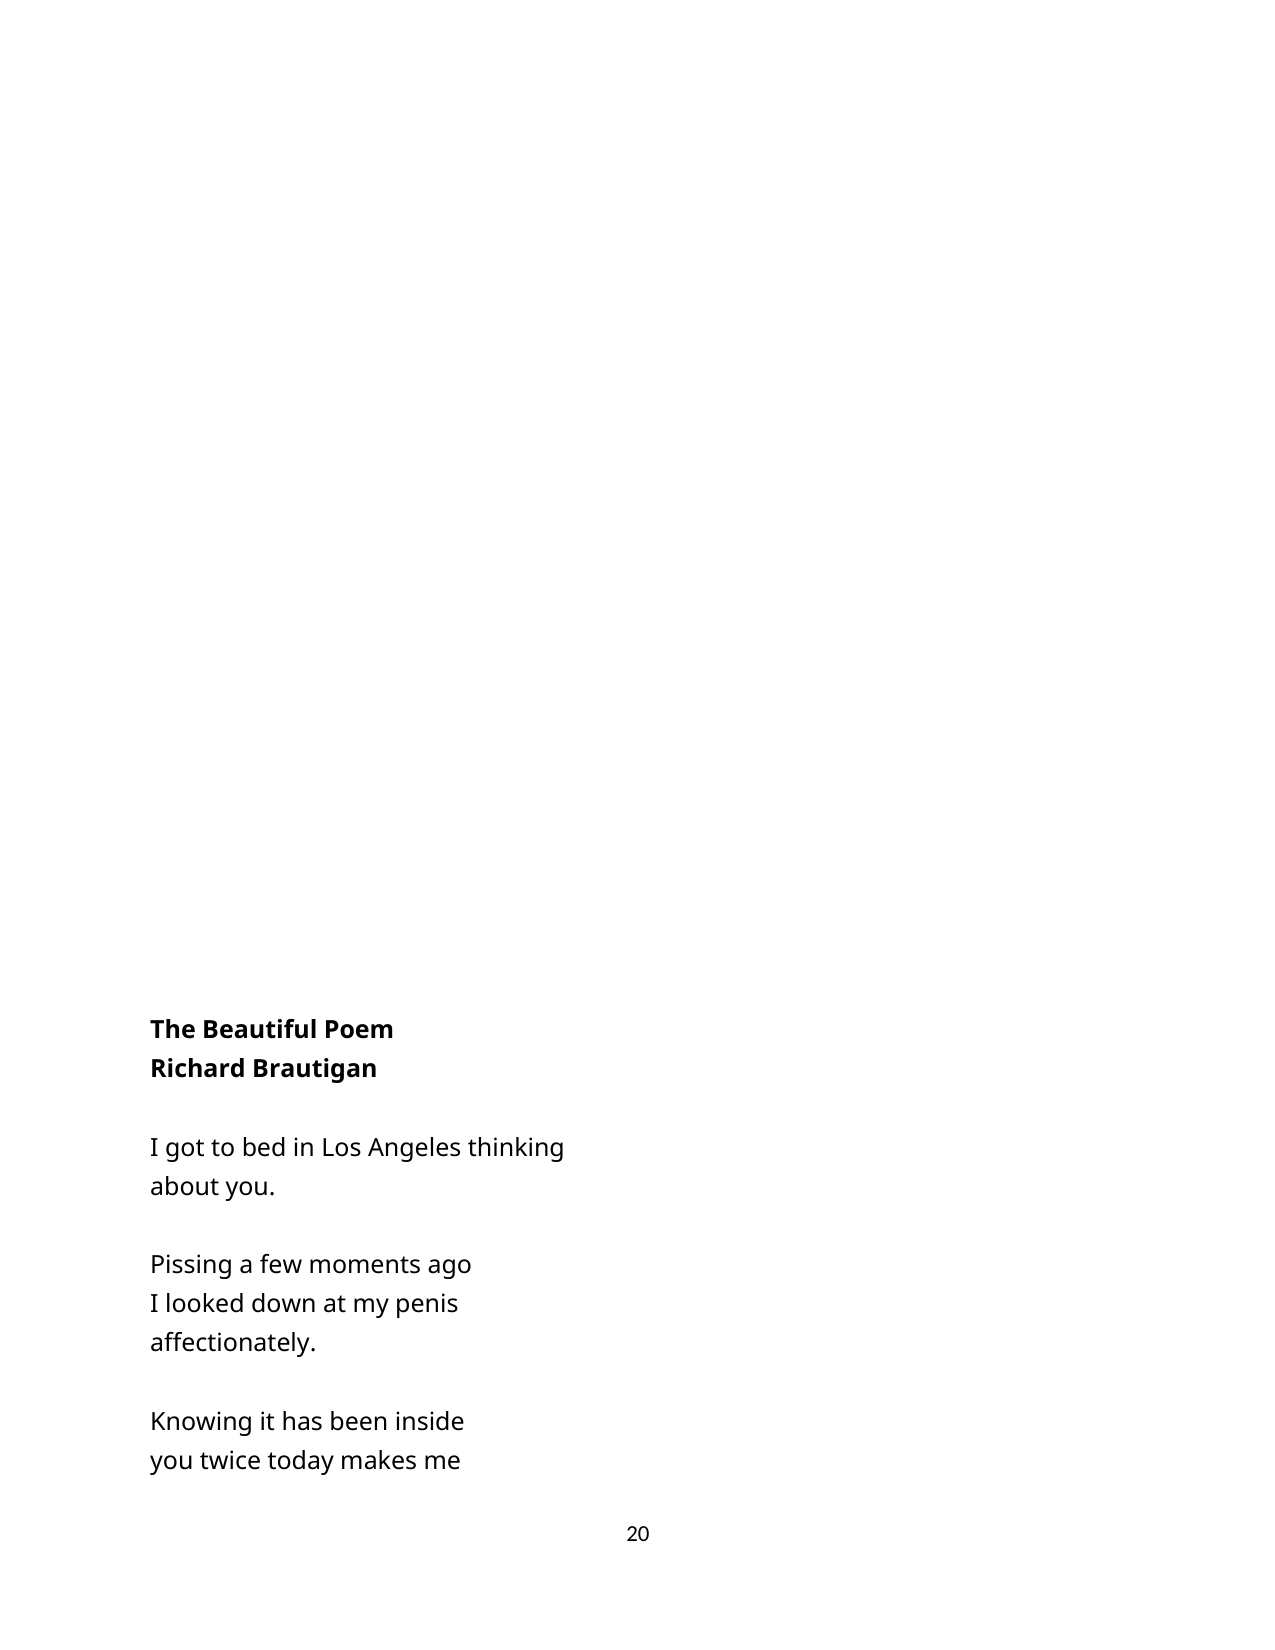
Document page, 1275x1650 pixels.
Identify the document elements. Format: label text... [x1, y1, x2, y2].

text about you. [150, 1168, 1125, 1202]
text The Beautiful Poem [150, 1012, 1125, 1046]
text affectionately. [150, 1325, 1125, 1359]
text Pissing a few moments ago [150, 1247, 1125, 1281]
text I got to bed in Los Angeles thinking [150, 1129, 1125, 1163]
text Richard Brautigan [150, 1051, 1125, 1085]
text you twice today makes me [150, 1442, 1125, 1477]
text I looked down at my penis [150, 1286, 1125, 1320]
text Knowing it has been inside [150, 1403, 1125, 1437]
